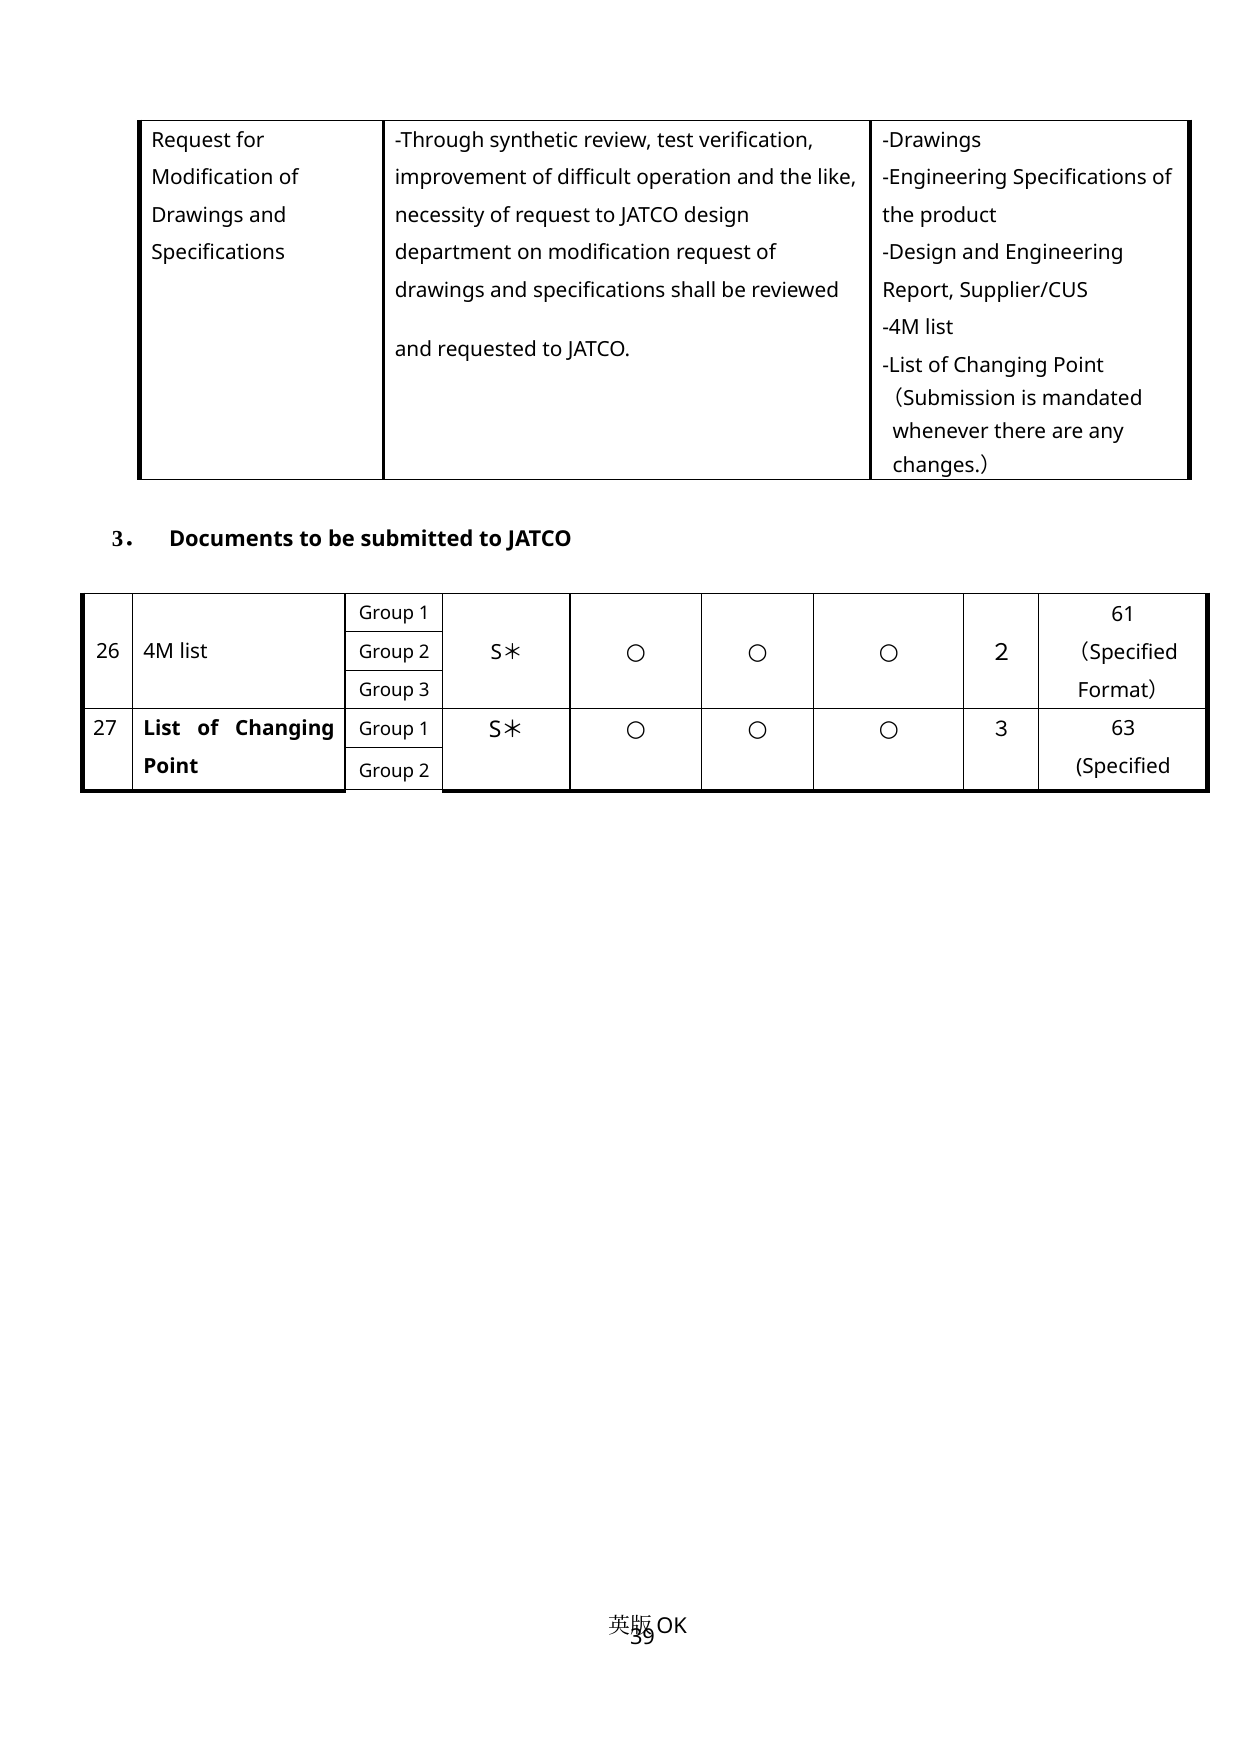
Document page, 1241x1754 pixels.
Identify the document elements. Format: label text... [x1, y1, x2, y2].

table_cell Group 3 [346, 671, 442, 708]
table_cell List of Changing Point [133, 709, 344, 789]
table_header ○ [571, 594, 701, 708]
table_header Request for Modification of Drawings and Specifications [142, 121, 382, 479]
table_cell 63 (Specified Format） [1039, 709, 1205, 789]
table_header ○ [702, 594, 813, 708]
table_cell 27 [85, 709, 132, 789]
table_header 61 （Specified Format） [1039, 594, 1205, 708]
table_cell Group 2 [346, 748, 442, 789]
table_cell Group 1 [346, 709, 442, 747]
table_header ２ [964, 594, 1038, 708]
table_header 4M list [133, 594, 344, 708]
table_cell ○ [571, 709, 701, 789]
table_header -Through synthetic review, test verification, improvement of difficult operation and the like, necessity of request to JATCO design department on modification request of drawings and specifications shall be reviewed and requested to JATCO. [385, 121, 869, 479]
table_header Group 1 [346, 594, 442, 631]
table_cell ○ [702, 709, 813, 789]
table_cell S＊ [443, 709, 569, 789]
text 3． Documents to be submitted to JATCO [89, 517, 1196, 555]
table_cell ３ [964, 709, 1038, 789]
table_header S＊ [443, 594, 569, 708]
table_header 26 [85, 594, 132, 708]
table_cell Group 2 [346, 632, 442, 669]
table_cell ○ [814, 709, 963, 789]
table_header -Drawings -Engineering Specifications of the product -Design and Engineering Report, Supplier/CUS -4M list -List of Changing Point （Submission is mandated whenever there are any changes.） [872, 121, 1187, 479]
table_header ○ [814, 594, 963, 708]
